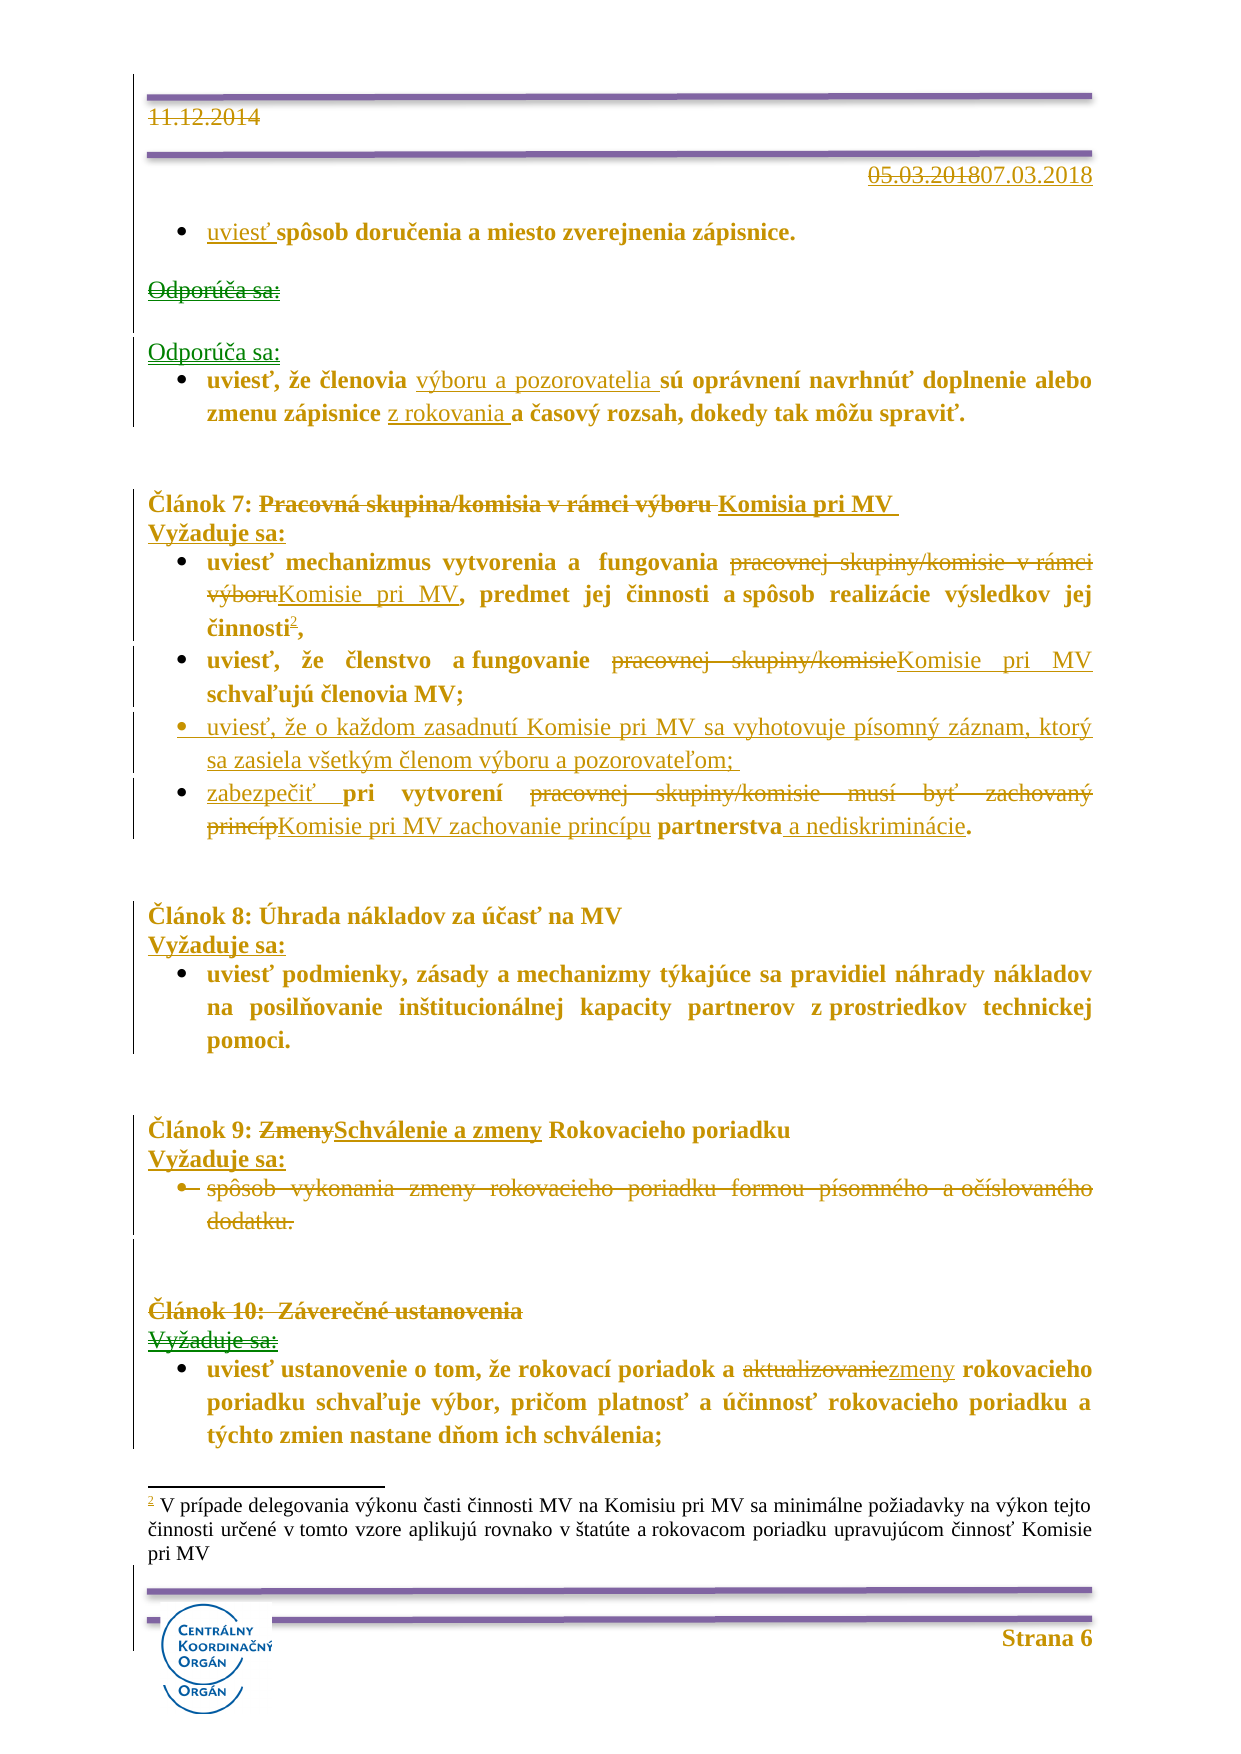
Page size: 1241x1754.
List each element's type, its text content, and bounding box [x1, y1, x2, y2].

picture [159, 1602, 272, 1713]
text Článok 8: Úhrada nákladov za účasť na MV [148, 901, 1093, 930]
list uviesť, že členstvo a fungovanie schvaľujú členovia MV; [177, 646, 1093, 707]
text Vyžaduje sa: [148, 930, 1093, 959]
text Článok 7: [148, 489, 1093, 518]
list uviesť podmienky, zásady a mechanizmy týkajúce sa pravidiel náhrady nákladov na posilňovanie inštitucionálnej kapacity partnerov z prostriedkov technickej pomoci. [177, 959, 1093, 1053]
list uviesť, že členovia sú oprávnení navrhnúť doplnenie alebo zmenu zápisnice a časový rozsah, dokedy tak môžu spraviť. [177, 366, 1093, 427]
text Vyžaduje sa: [148, 518, 1093, 547]
text Článok 9: Rokovacieho poriadku [148, 1115, 1093, 1144]
list uviesť ustanovenie o tom, že rokovací poriadok a rokovacieho poriadku schvaľuje výbor, pričom platnosť a účinnosť rokovacieho poriadku a týchto zmien nastane dňom ich schválenia; [177, 1354, 1093, 1449]
list pri vytvorení partnerstva. [177, 778, 1093, 839]
list uviesť mechanizmus vytvorenia a fungovania , predmet jej činnosti a spôsob realizácie výsledkov jej činnosti, [177, 547, 1093, 641]
text Vyžaduje sa: [148, 1144, 1093, 1173]
list spôsob doručenia a miesto zverejnenia zápisnice. [177, 217, 1093, 246]
